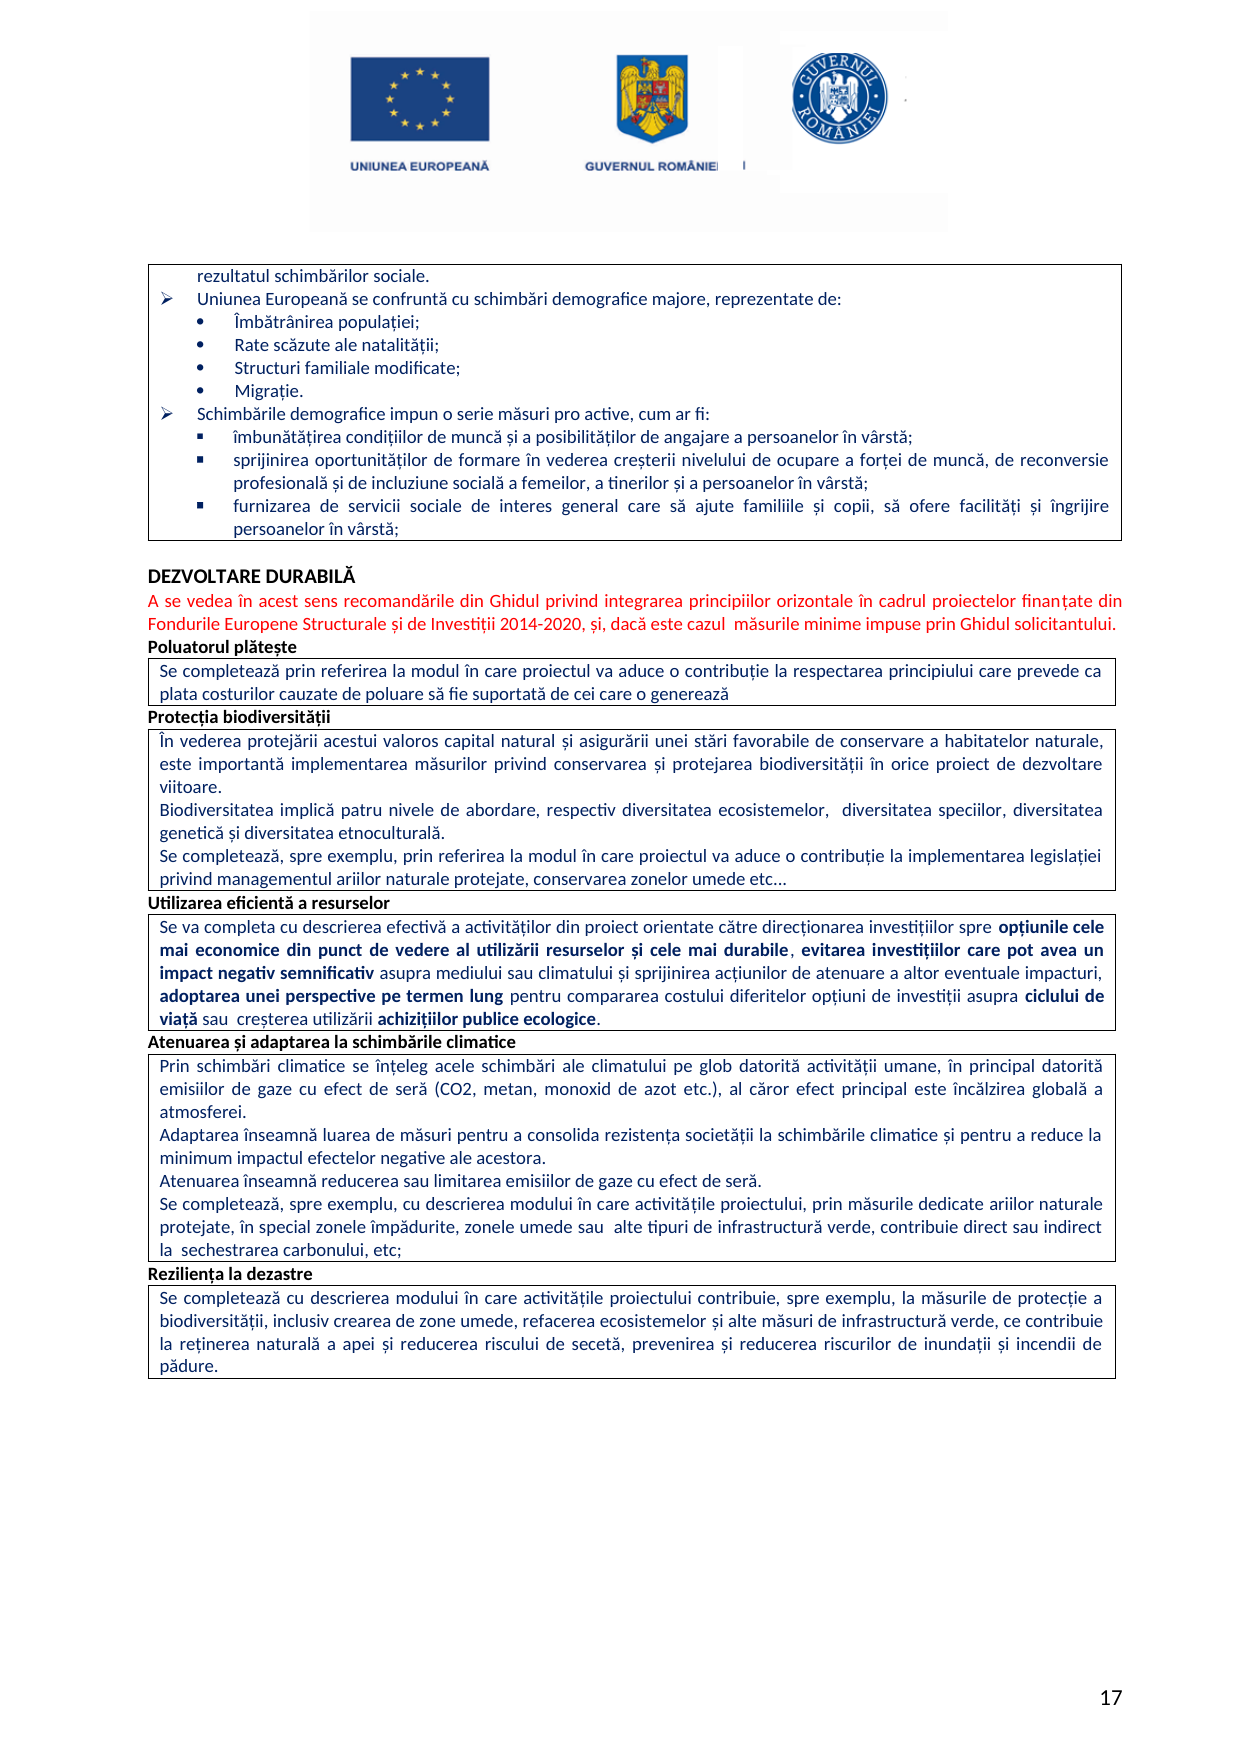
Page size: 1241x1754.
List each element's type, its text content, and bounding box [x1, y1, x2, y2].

text Utilizarea eficientă a resurselor [148, 891, 1122, 914]
table_header În vederea protejării acestui valoros capital natural şi asigurării unei stări favorabile de conservare a habitatelor naturale, este importantă implementarea măsurilor privind conservarea şi protejarea biodiversității în orice proiect de dezvoltare viitoare. Biodiversitatea implică patru nivele de abordare, respectiv diversitatea ecosistemelor, diversitatea speciilor, diversitatea genetică şi diversitatea etnoculturală. Se completează, spre exemplu, prin referirea la modul în care proiectul va aduce o contribuție la implementarea legislației privind managementul ariilor naturale protejate, conservarea zonelor umede etc... [149, 730, 1115, 890]
table_header Se completează cu descrierea modului în care activităţile proiectului contribuie, spre exemplu, la măsurile de protecție a biodiversității, inclusiv crearea de zone umede, refacerea ecosistemelor şi alte măsuri de infrastructură verde, ce contribuie la reținerea naturală a apei şi reducerea riscului de secetă, prevenirea și reducerea riscurilor de inundații și incendii de pădure. [149, 1286, 1115, 1377]
text A se vedea în acest sens recomandările din Ghidul privind integrarea principiilor orizontale în cadrul proiectelor finanţate din Fondurile Europene Structurale şi de Investiții 2014-2020, și, dacă este cazul măsurile minime impuse prin Ghidul solicitantului. [148, 589, 1122, 635]
table_header Se va completa cu descrierea efectivă a activităților din proiect orientate către direcționarea investițiilor spre opțiunile cele mai economice din punct de vedere al utilizării resurselor și cele mai durabile, evitarea investițiilor care pot avea un impact negativ semnificativ asupra mediului sau climatului și sprijinirea acțiunilor de atenuare a altor eventuale impacturi, adoptarea unei perspective pe termen lung pentru compararea costului diferitelor opțiuni de investiții asupra ciclului de viață sau creșterea utilizării achizițiilor publice ecologice. [149, 915, 1115, 1029]
table_header Se completează prin referirea la modul în care proiectul va aduce o contribuție la respectarea principiului care prevede ca plata costurilor cauzate de poluare să fie suportată de cei care o generează [149, 659, 1115, 704]
picture [309, 11, 948, 232]
text Protecția biodiversității [148, 706, 1122, 728]
text Reziliența la dezastre [148, 1262, 1122, 1285]
table_header Prin schimbări climatice se înțeleg acele schimbări ale climatului pe glob datorită activității umane, în principal datorită emisiilor de gaze cu efect de seră (CO2, metan, monoxid de azot etc.), al căror efect principal este încălzirea globală a atmosferei. Adaptarea înseamnă luarea de măsuri pentru a consolida rezistența societății la schimbările climatice și pentru a reduce la minimum impactul efectelor negative ale acestora. Atenuarea înseamnă reducerea sau limitarea emisiilor de gaze cu efect de seră. Se completează, spre exemplu, cu descrierea modului în care activităţile proiectului, prin măsurile dedicate ariilor naturale protejate, în special zonele împădurite, zonele umede sau alte tipuri de infrastructură verde, contribuie direct sau indirect la sechestrarea carbonului, etc; [149, 1055, 1115, 1261]
text Atenuarea și adaptarea la schimbările climatice [148, 1031, 1122, 1053]
text Poluatorul plătește [148, 635, 1122, 658]
text DEZVOLTARE DURABILĂ [148, 563, 1122, 589]
